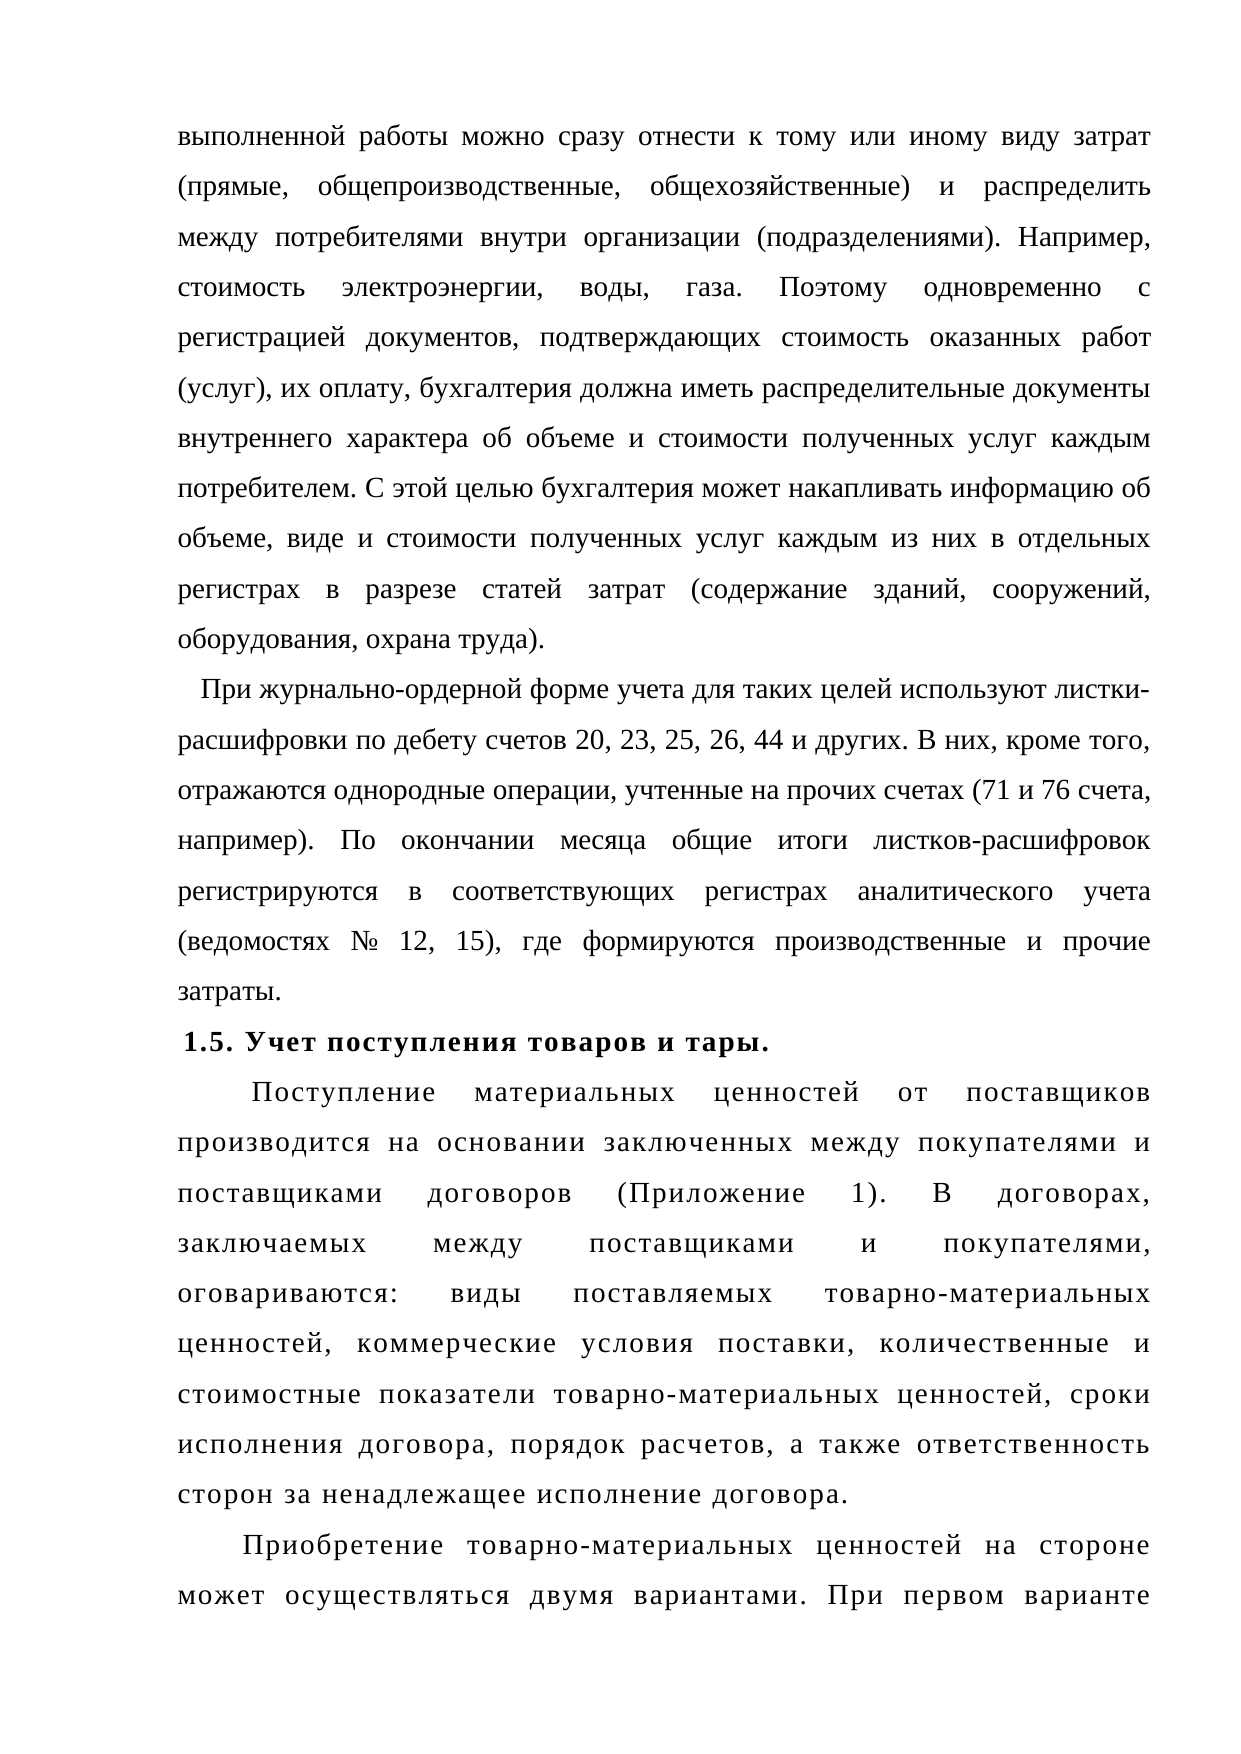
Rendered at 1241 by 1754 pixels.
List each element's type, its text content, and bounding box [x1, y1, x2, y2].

text 1.5. Учет поступления товаров и тары. [177, 1024, 1152, 1057]
text Поступление материальных ценностей от поставщиков производится на основании заключенных между покупателями и поставщиками договоров (Приложение 1). В договорах, заключаемых между поставщиками и покупателями, оговариваются: виды поставляемых товарно-материальных ценностей, коммерческие условия поставки, количественные и стоимостные показатели товарно-материальных ценностей, сроки исполнения договора, порядок расчетов, а также ответственность сторон за ненадлежащее исполнение договора. [177, 1074, 1152, 1510]
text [177, 1527, 1152, 1611]
text При журнально-ордерной форме учета для таких целей используют листки-расшифровки по дебету счетов 20, 23, 25, 26, 44 и других. В них, кроме того, отражаются однородные операции, учтенные на прочих счетах (71 и 76 счета, например). По окончании месяца общие итоги листков-расшифровок регистрируются в соответствующих регистрах аналитического учета (ведомостях № 12, 15), где формируются производственные и прочие затраты. [177, 672, 1152, 1007]
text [177, 118, 1152, 655]
